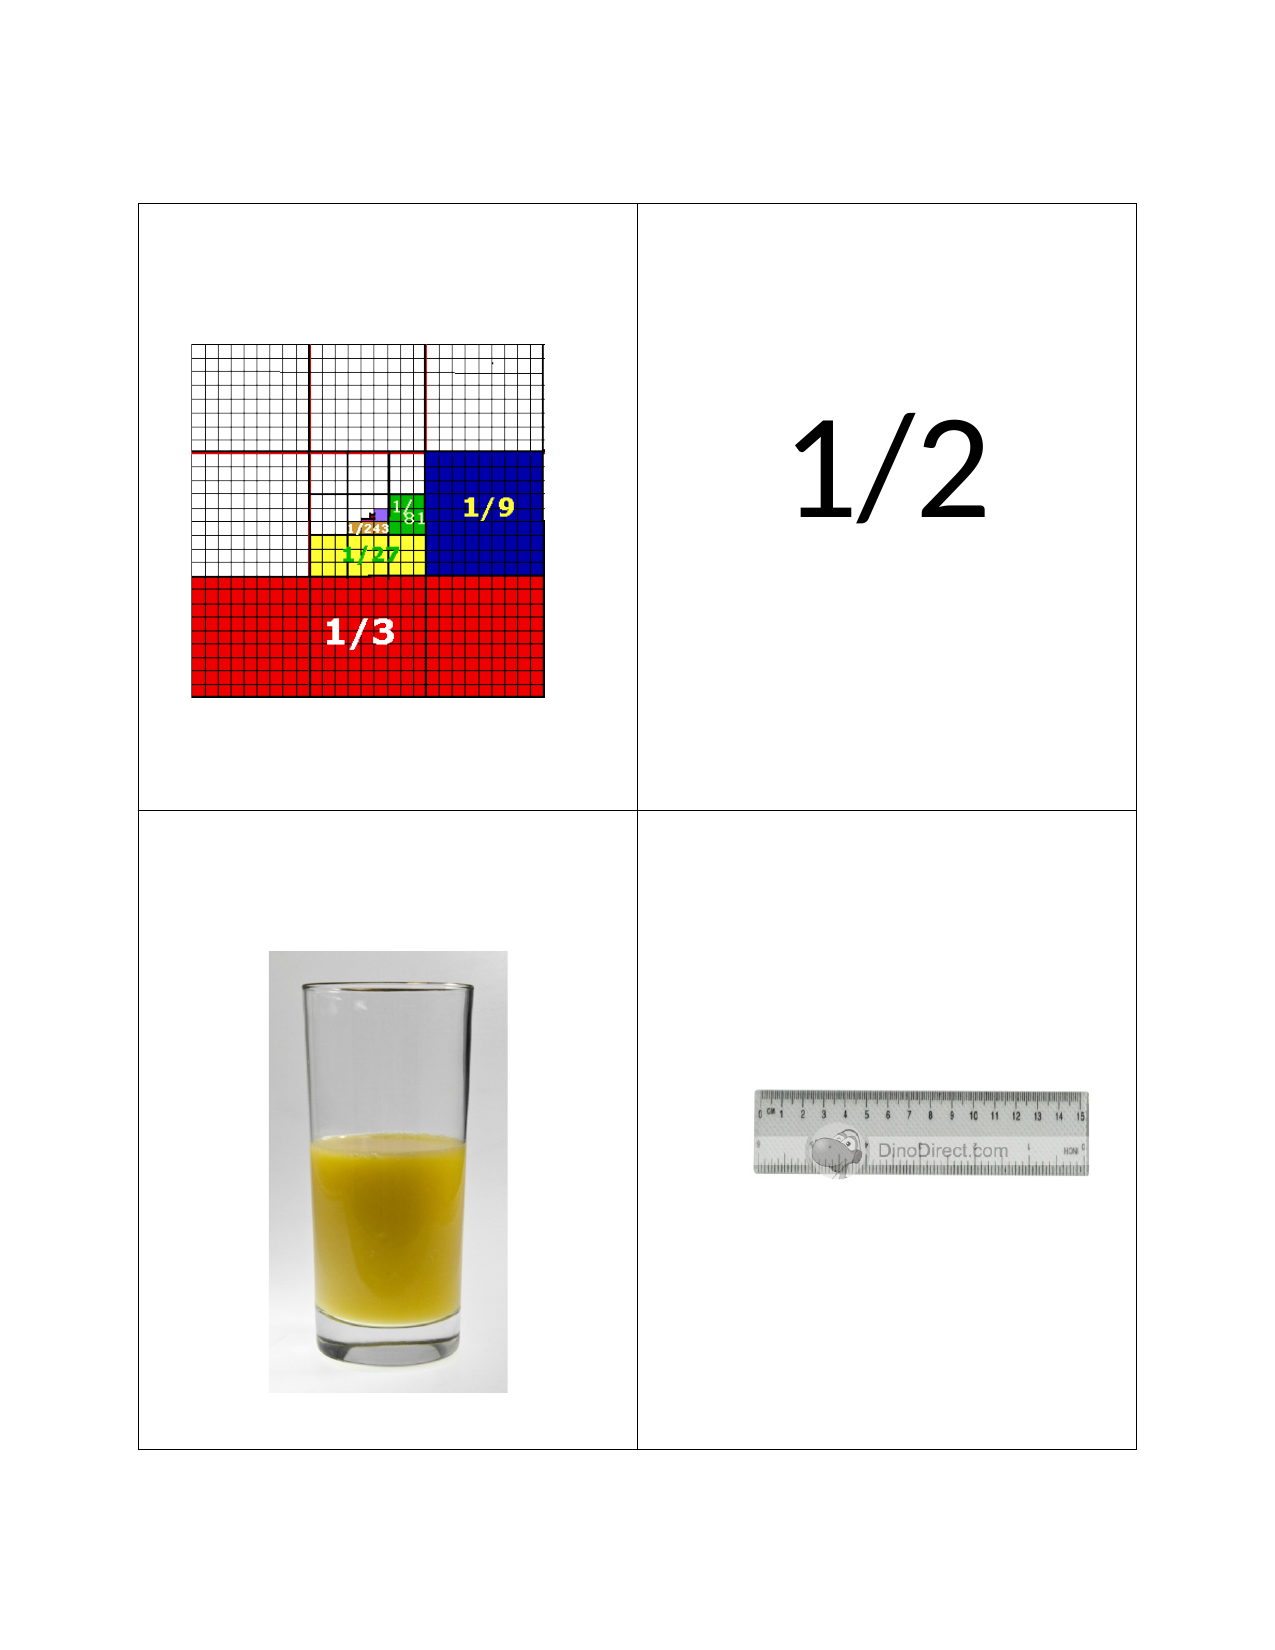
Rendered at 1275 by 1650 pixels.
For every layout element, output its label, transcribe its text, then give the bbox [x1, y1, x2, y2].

picture [726, 922, 1117, 1314]
table_cell [139, 811, 637, 1448]
table_cell [638, 811, 1136, 1448]
table_header [139, 204, 637, 810]
picture [191, 344, 545, 698]
table_header 1/2 [638, 204, 1136, 810]
picture [268, 951, 508, 1393]
